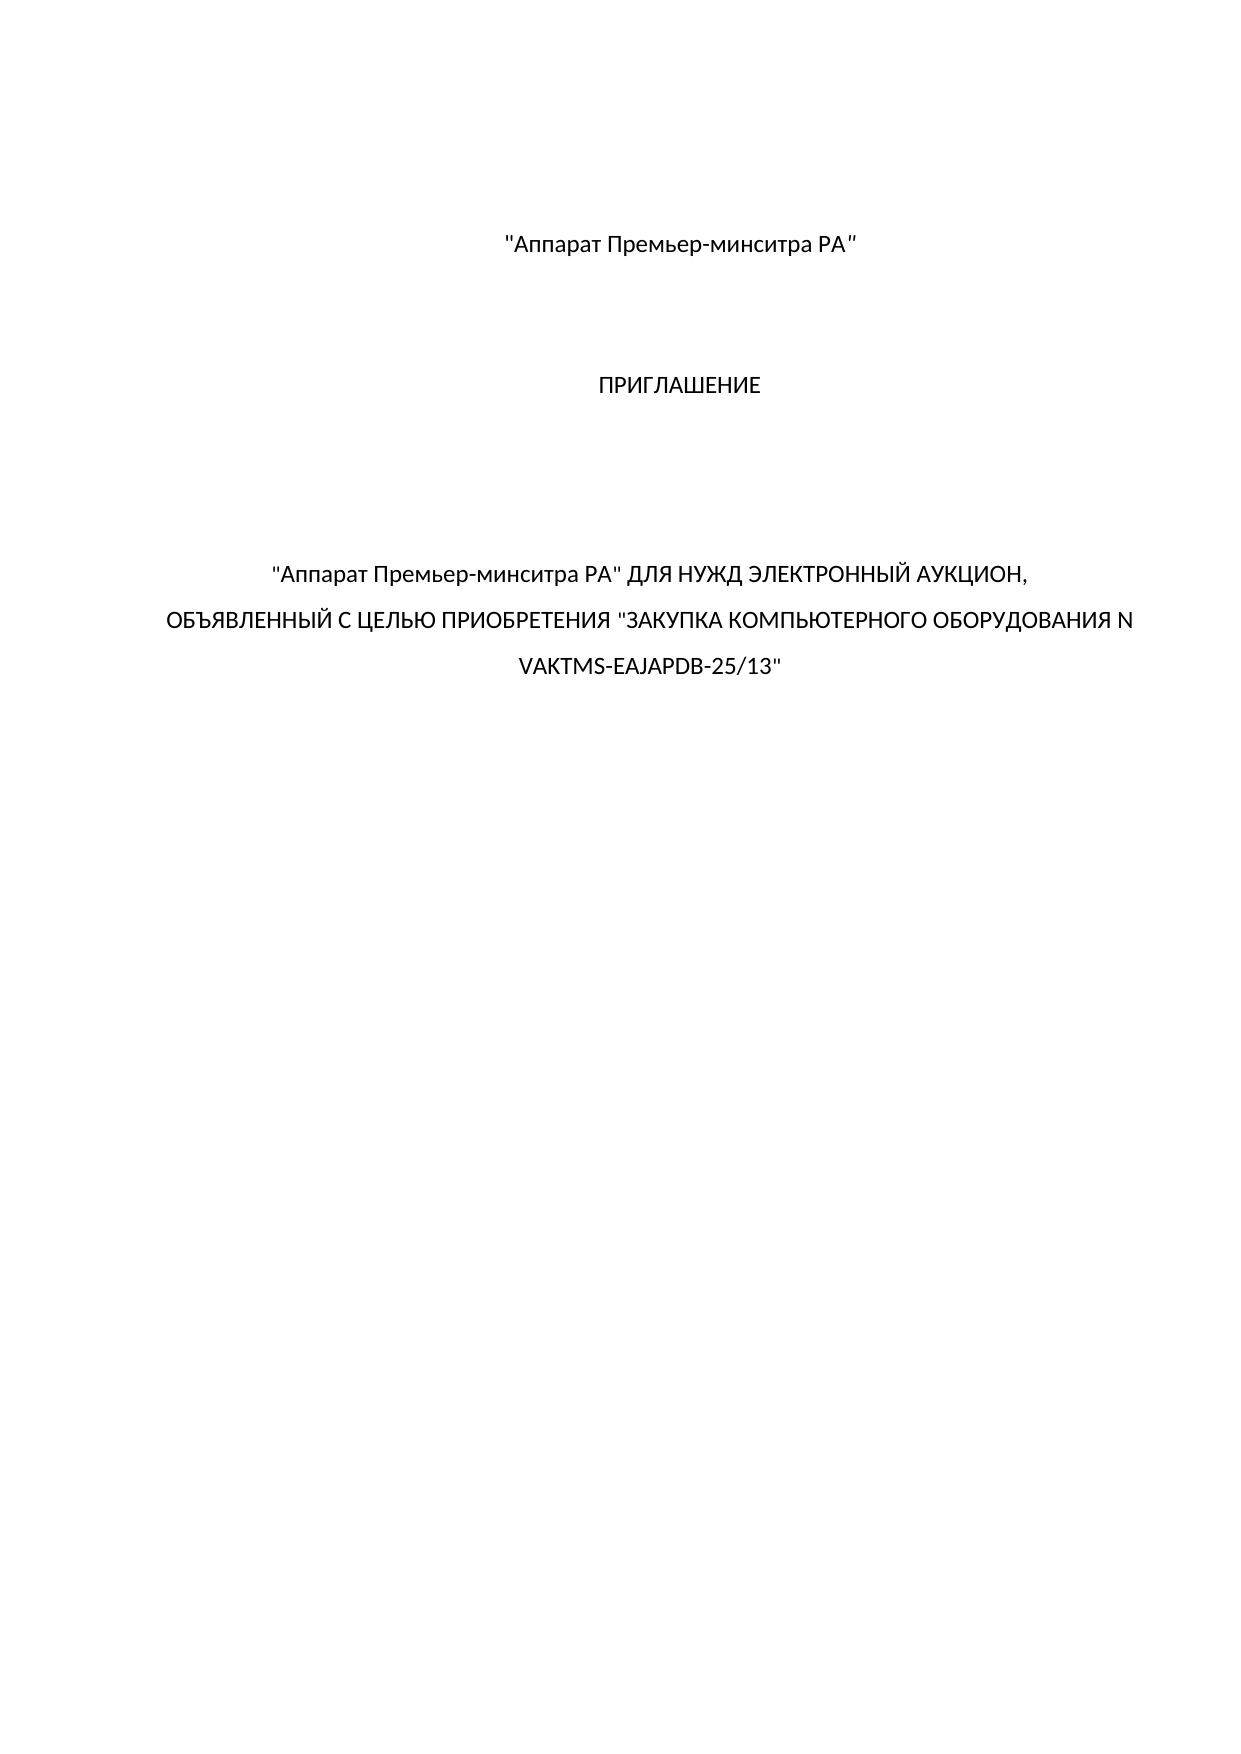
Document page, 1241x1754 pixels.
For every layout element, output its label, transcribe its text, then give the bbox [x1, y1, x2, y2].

text "Аппарат Премьер-минситра РА" [148, 228, 1152, 258]
text ОБЪЯВЛЕННЫЙ С ЦЕЛЬЮ ПРИОБРЕТЕНИЯ "ЗАКУПКА КОМПЬЮТЕРНОГО ОБОРУДОВАНИЯ N VAKTMS-EAJAPDB-25/13" [148, 604, 1152, 680]
text "Аппарат Премьер-минситра РА" ДЛЯ НУЖД ЭЛЕКТРОННЫЙ АУКЦИОН, [148, 558, 1152, 589]
text ПРИГЛАШЕНИЕ [148, 369, 1152, 400]
